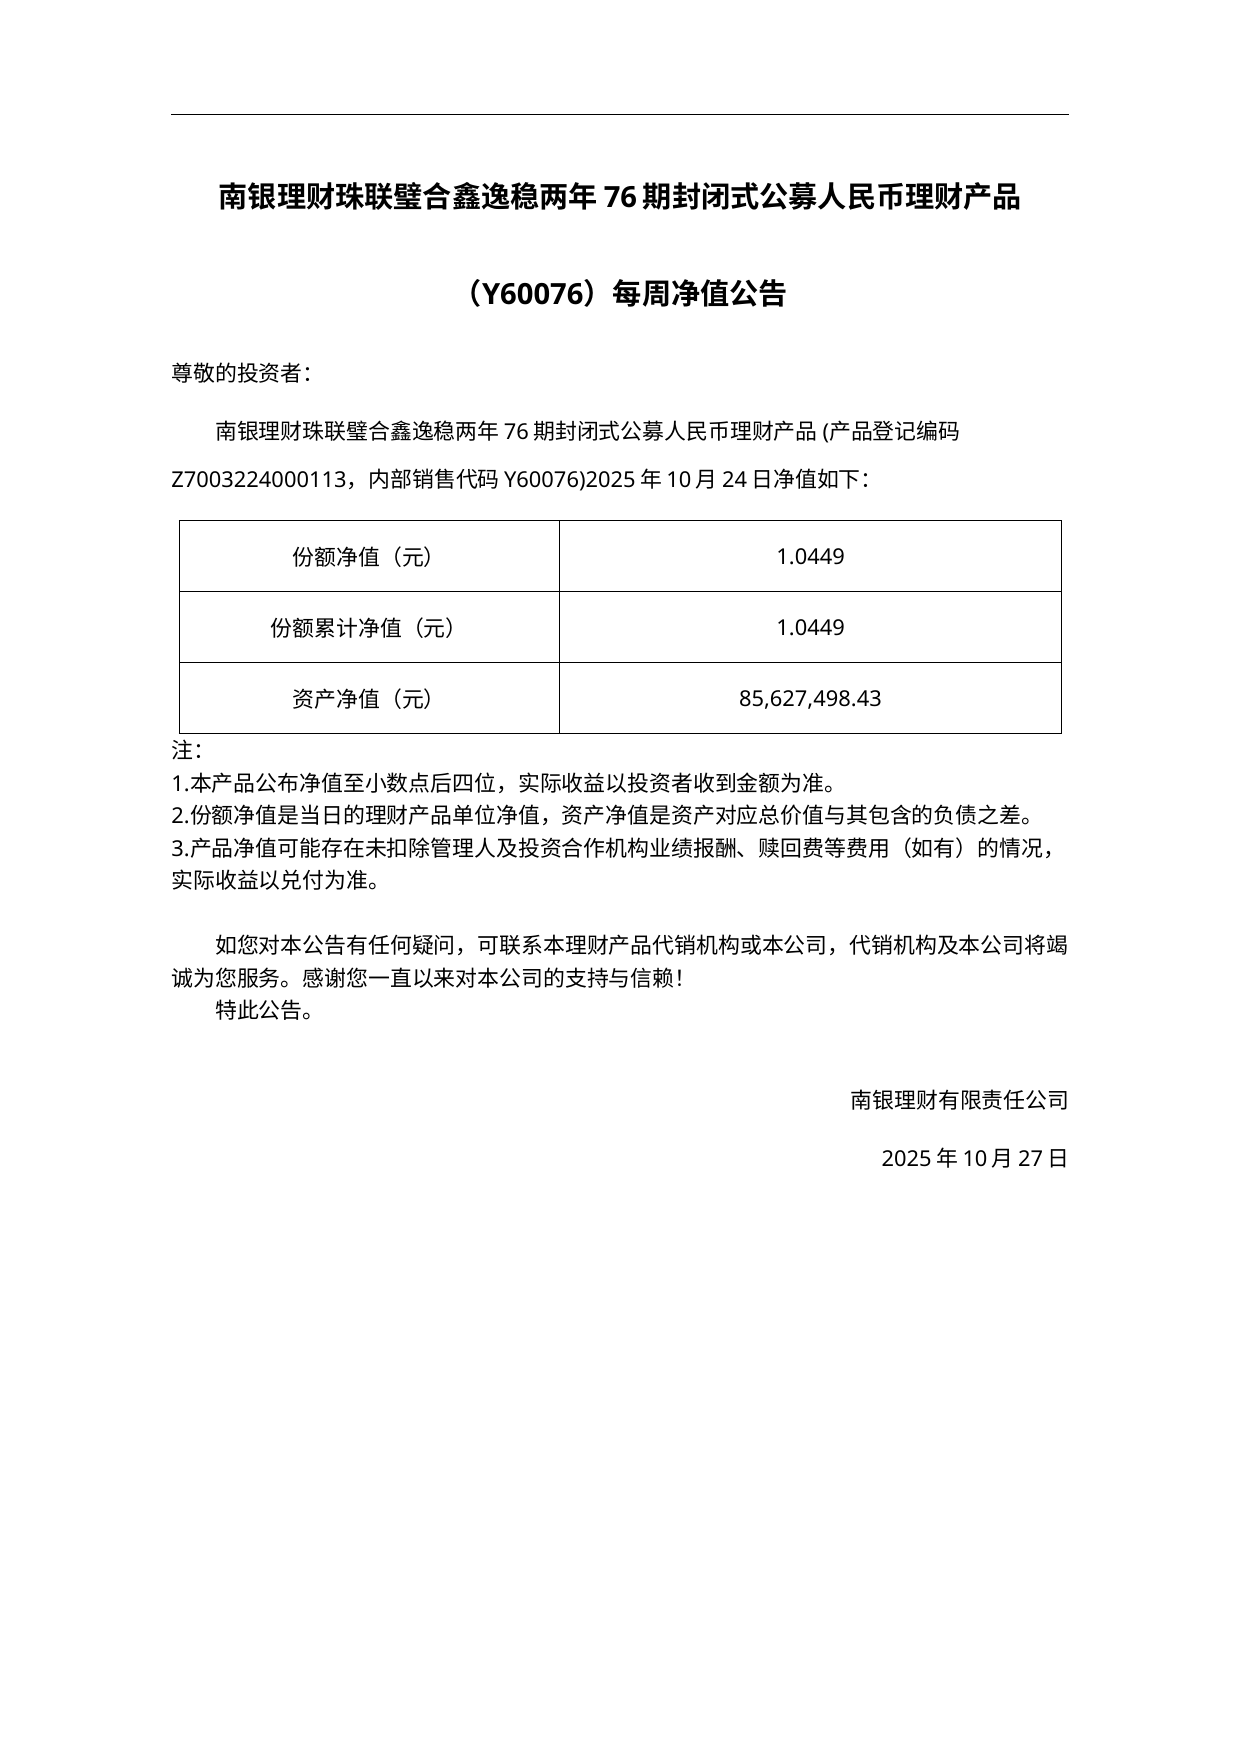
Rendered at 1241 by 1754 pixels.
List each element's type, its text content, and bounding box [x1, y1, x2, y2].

text 尊敬的投资者： [171, 355, 1069, 388]
text 2.份额净值是当日的理财产品单位净值，资产净值是资产对应总价值与其包含的负债之差。 [171, 798, 1069, 830]
table_cell 1.0449 [560, 592, 1061, 662]
text 南银理财有限责任公司 [171, 1082, 1069, 1115]
text 3.产品净值可能存在未扣除管理人及投资合作机构业绩报酬、赎回费等费用（如有）的情况，实际收益以兑付为准。 [171, 830, 1069, 895]
table_cell 85,627,498.43 [560, 663, 1061, 733]
text 特此公告。 [171, 993, 1069, 1025]
text 如您对本公告有任何疑问，可联系本理财产品代销机构或本公司，代销机构及本公司将竭诚为您服务。感谢您一直以来对本公司的支持与信赖！ [171, 928, 1069, 993]
table_cell 份额累计净值（元） [180, 592, 559, 662]
table_header 份额净值（元） [180, 521, 559, 591]
text 南银理财珠联璧合鑫逸稳两年76期封闭式公募人民币理财产品（Y60076）每周净值公告 [171, 162, 1069, 324]
table_header 1.0449 [560, 521, 1061, 591]
text 2025年10月27日 [171, 1140, 1069, 1173]
text 1.本产品公布净值至小数点后四位，实际收益以投资者收到金额为准。 [171, 765, 1069, 798]
table_cell 资产净值（元） [180, 663, 559, 733]
text 注： [171, 733, 1069, 765]
text 南银理财珠联璧合鑫逸稳两年76期封闭式公募人民币理财产品 (产品登记编码Z7003224000113，内部销售代码Y60076)2025年10月24日净值如下： [171, 413, 1069, 494]
